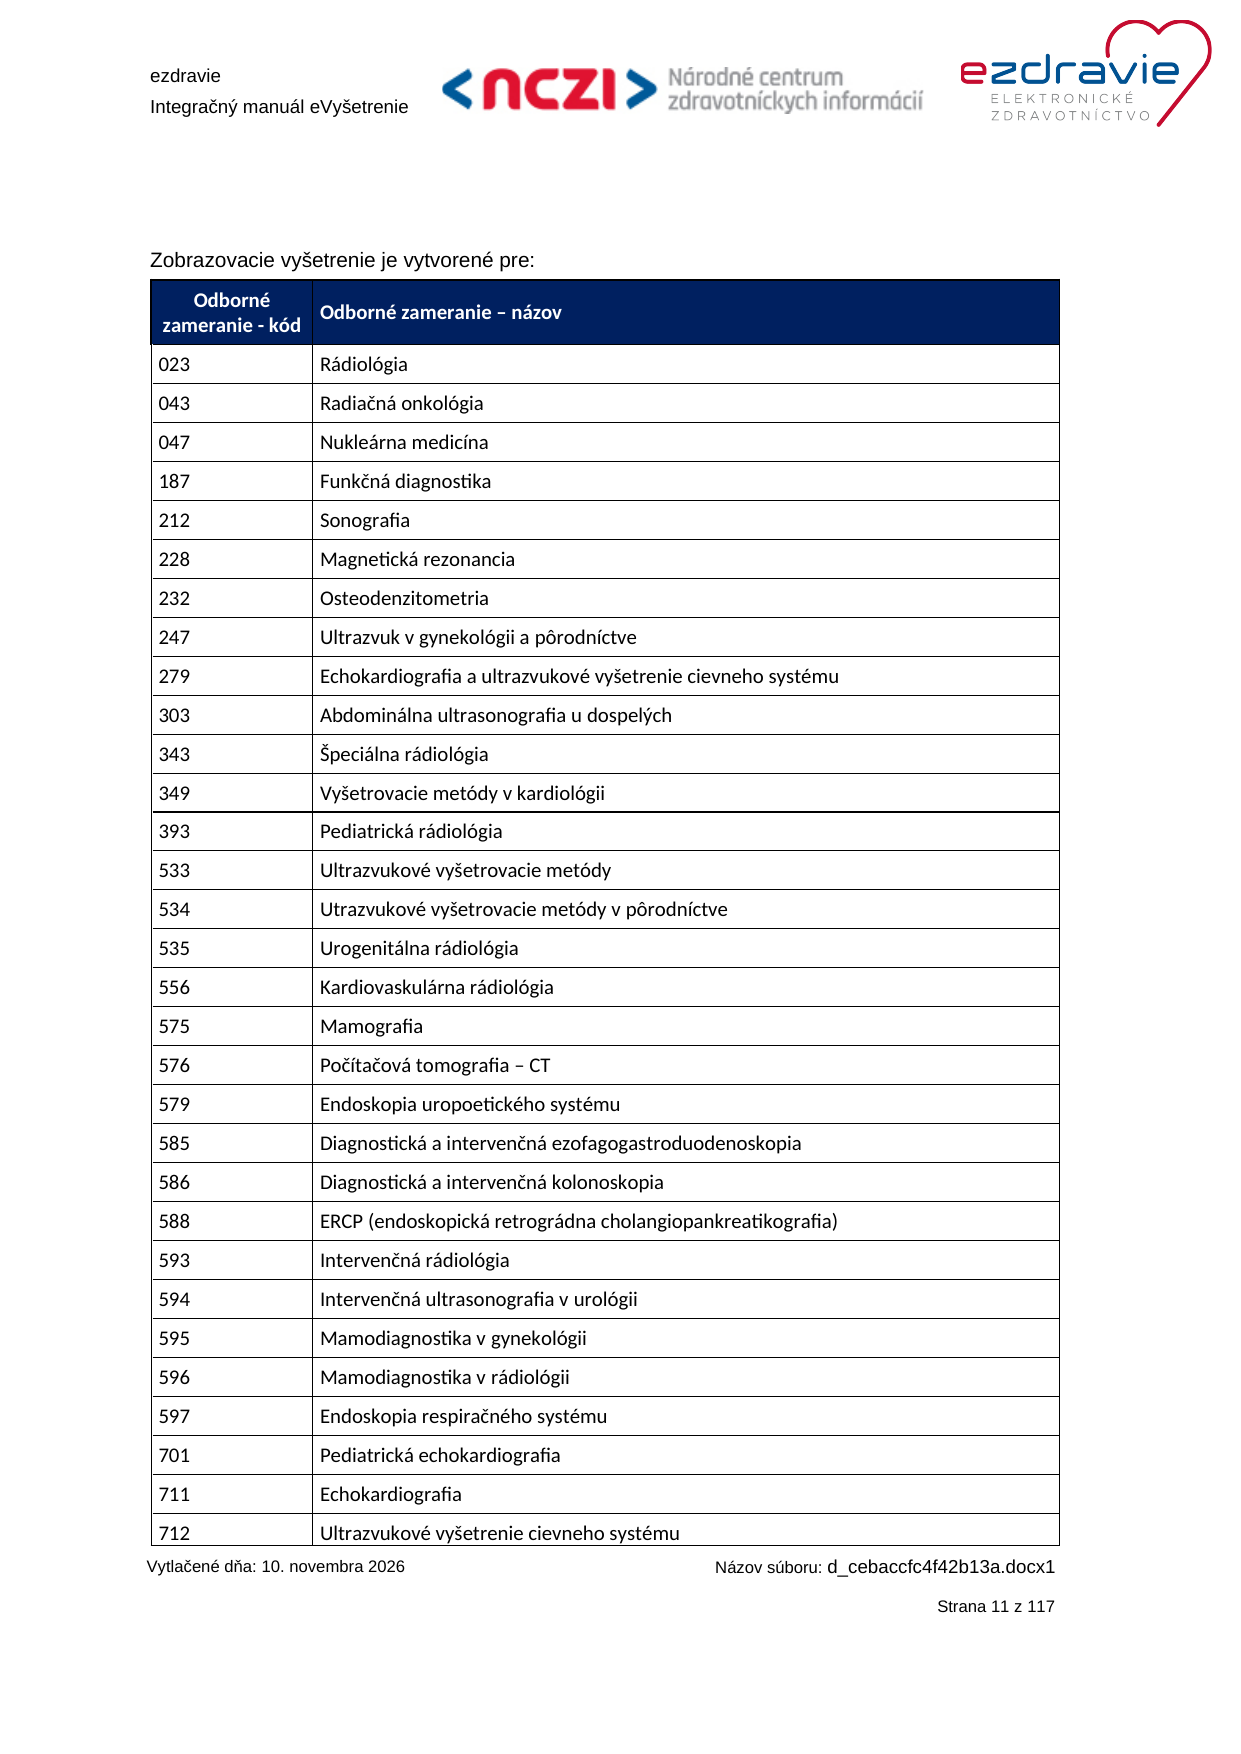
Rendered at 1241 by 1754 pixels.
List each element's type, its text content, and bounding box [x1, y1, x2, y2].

table_cell Diagnostická a intervenčná kolonoskopia [313, 1163, 1059, 1201]
table_cell 023 [152, 345, 312, 383]
table_cell Echokardiografia a ultrazvukové vyšetrenie cievneho systému [313, 657, 1059, 694]
table_cell Vyšetrovacie metódy v kardiológii [313, 774, 1059, 811]
table_cell Magnetická rezonancia [313, 540, 1059, 578]
table_cell Kardiovaskulárna rádiológia [313, 968, 1059, 1006]
table_cell 349 [152, 774, 312, 811]
table_cell 579 [152, 1085, 312, 1123]
table_cell Ultrazvukové vyšetrovacie metódy [313, 851, 1059, 889]
table_cell Mamodiagnostika v rádiológii [313, 1358, 1059, 1396]
table_cell Echokardiografia [313, 1475, 1059, 1513]
table_cell 247 [152, 618, 312, 656]
table_cell Intervenčná rádiológia [313, 1241, 1059, 1279]
table_cell 597 [152, 1397, 312, 1435]
table_cell 533 [152, 851, 312, 889]
table_cell Pediatrická rádiológia [313, 813, 1059, 850]
table_cell Pediatrická echokardiografia [313, 1436, 1059, 1474]
table_cell Intervenčná ultrasonografia v urológii [313, 1280, 1059, 1318]
table_cell 343 [152, 735, 312, 772]
picture [961, 20, 1212, 127]
table_cell 595 [152, 1319, 312, 1357]
table_cell 711 [152, 1475, 312, 1513]
table_cell 701 [152, 1436, 312, 1474]
table_cell 212 [152, 501, 312, 539]
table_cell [313, 1514, 1059, 1545]
table_cell 279 [152, 657, 312, 694]
table_cell 556 [152, 968, 312, 1006]
table_cell 588 [152, 1202, 312, 1240]
table_cell Endoskopia uropoetického systému [313, 1085, 1059, 1123]
text Zobrazovacie vyšetrenie je vytvorené pre: [150, 248, 1090, 272]
table_cell 586 [152, 1163, 312, 1201]
table_cell Rádiológia [313, 345, 1059, 383]
table_cell Osteodenzitometria [313, 579, 1059, 617]
table_cell 043 [152, 384, 312, 422]
table_cell 576 [152, 1046, 312, 1084]
table_cell 596 [152, 1358, 312, 1396]
table_cell 228 [152, 540, 312, 578]
table_cell 303 [152, 696, 312, 733]
table_cell 575 [152, 1007, 312, 1045]
table_cell Funkčná diagnostika [313, 462, 1059, 500]
table_cell ERCP (endoskopická retrográdna cholangiopankreatikografia) [313, 1202, 1059, 1240]
table_cell 534 [152, 890, 312, 928]
table_cell 047 [152, 423, 312, 461]
table_header Odborné zameranie - kód [152, 281, 312, 344]
table_cell Radiačná onkológia [313, 384, 1059, 422]
table_cell Nukleárna medicína [313, 423, 1059, 461]
table_cell 712 [152, 1514, 312, 1545]
table_cell Mamodiagnostika v gynekológii [313, 1319, 1059, 1357]
table_cell Sonografia [313, 501, 1059, 539]
table_cell Abdominálna ultrasonografia u dospelých [313, 696, 1059, 733]
table_cell Ultrazvuk v gynekológii a pôrodníctve [313, 618, 1059, 656]
table_cell Špeciálna rádiológia [313, 735, 1059, 772]
table_cell 594 [152, 1280, 312, 1318]
table_cell Diagnostická a intervenčná ezofagogastroduodenoskopia [313, 1124, 1059, 1162]
picture [442, 67, 924, 114]
table_header Odborné zameranie – názov [313, 281, 1059, 344]
table_cell Mamografia [313, 1007, 1059, 1045]
table_cell 535 [152, 929, 312, 967]
table_cell 393 [152, 812, 312, 850]
table_cell 232 [152, 579, 312, 617]
table_cell Počítačová tomografia – CT [313, 1046, 1059, 1084]
table_cell Utrazvukové vyšetrovacie metódy v pôrodníctve [313, 890, 1059, 928]
table_cell 593 [152, 1241, 312, 1279]
table_cell 585 [152, 1124, 312, 1162]
table_cell 187 [152, 462, 312, 500]
table_cell Endoskopia respiračného systému [313, 1397, 1059, 1435]
table_cell Urogenitálna rádiológia [313, 929, 1059, 967]
